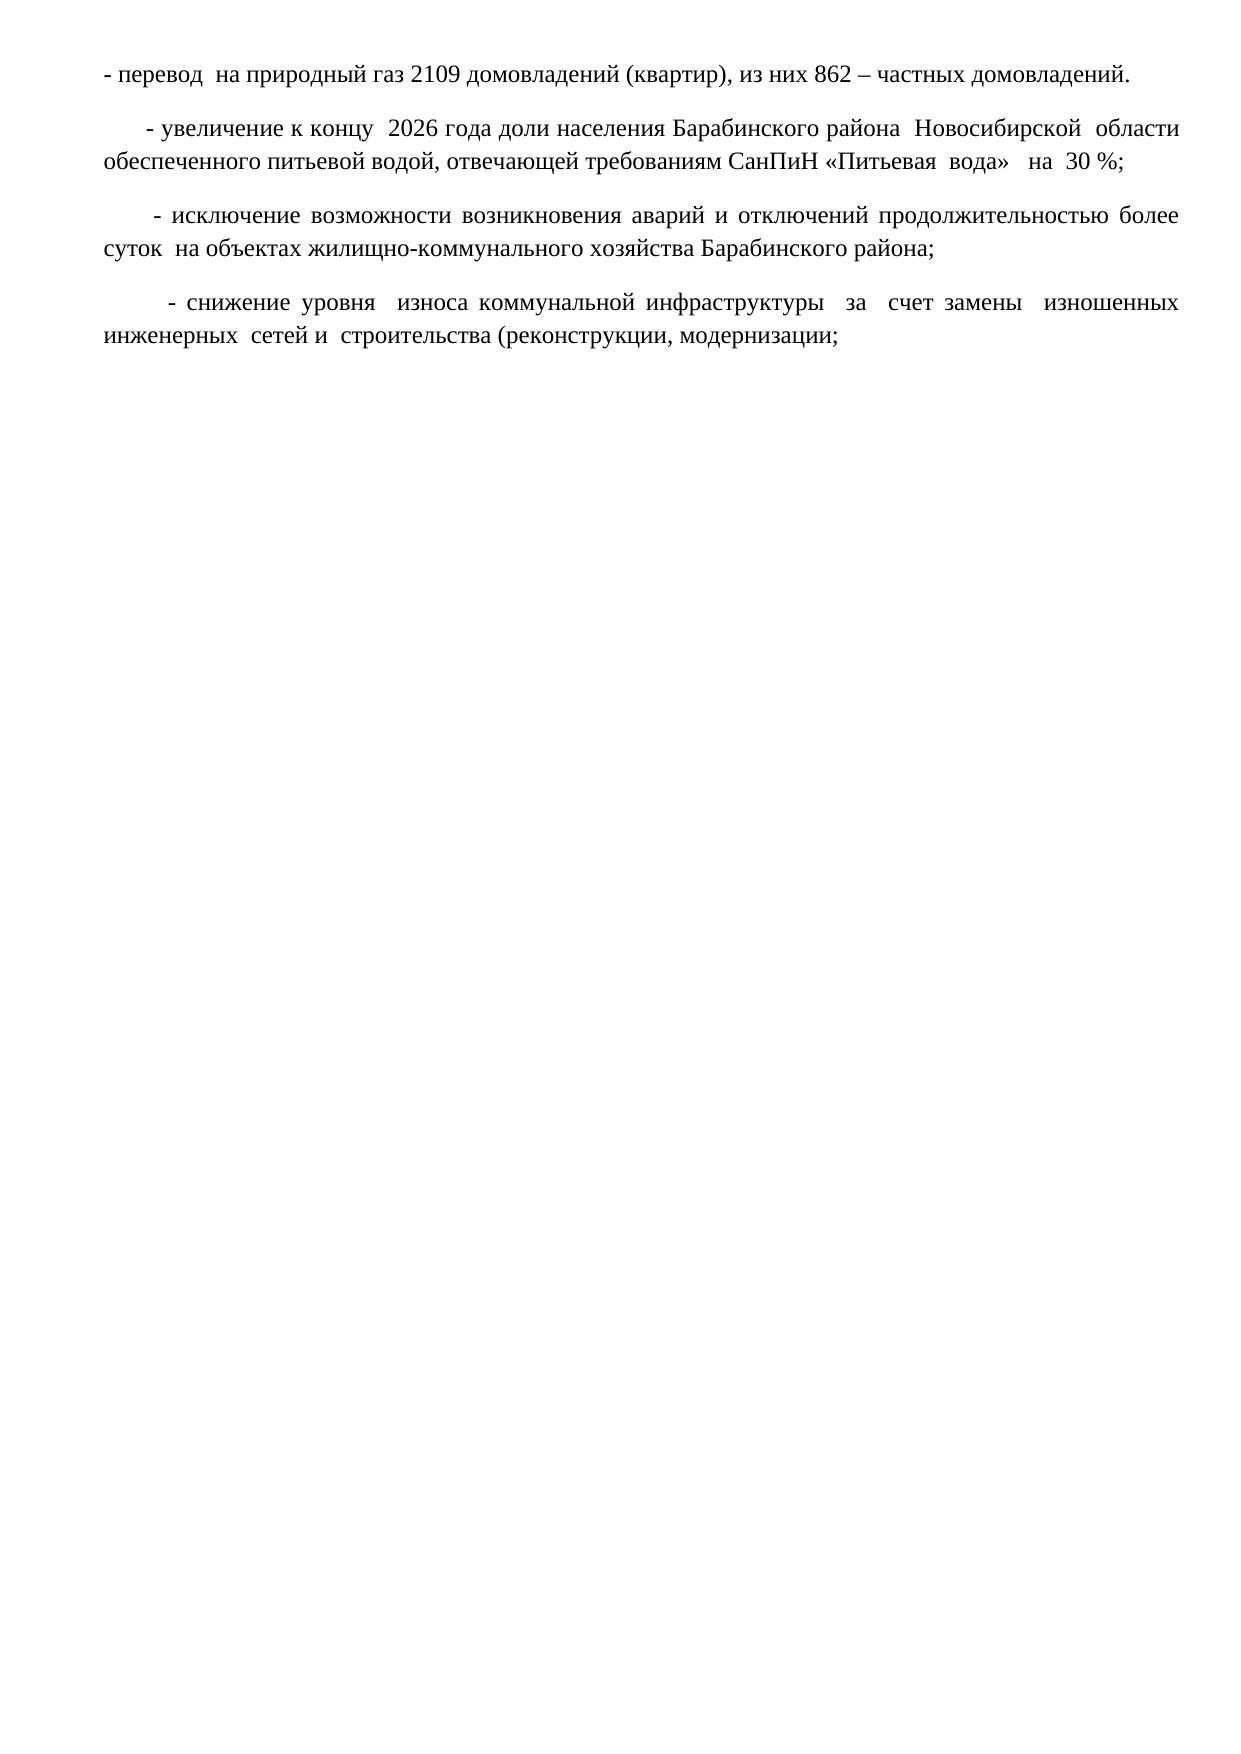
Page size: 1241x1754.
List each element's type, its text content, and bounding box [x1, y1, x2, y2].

text - исключение возможности возникновения аварий и отключений продолжительностью более суток на объектах жилищно-коммунального хозяйства Барабинского района; [103, 200, 1181, 262]
text - увеличение к концу 2026 года доли населения Барабинского района Новосибирской области обеспеченного питьевой водой, отвечающей требованиям СанПиН «Питьевая вода» на 30 %; [103, 113, 1181, 175]
text - перевод на природный газ 2109 домовладений (квартир), из них 862 – частных домовладений. [103, 59, 1181, 88]
text - снижение уровня износа коммунальной инфраструктуры за счет замены изношенных инженерных сетей и строительства (реконструкции, модернизации; [103, 287, 1181, 348]
